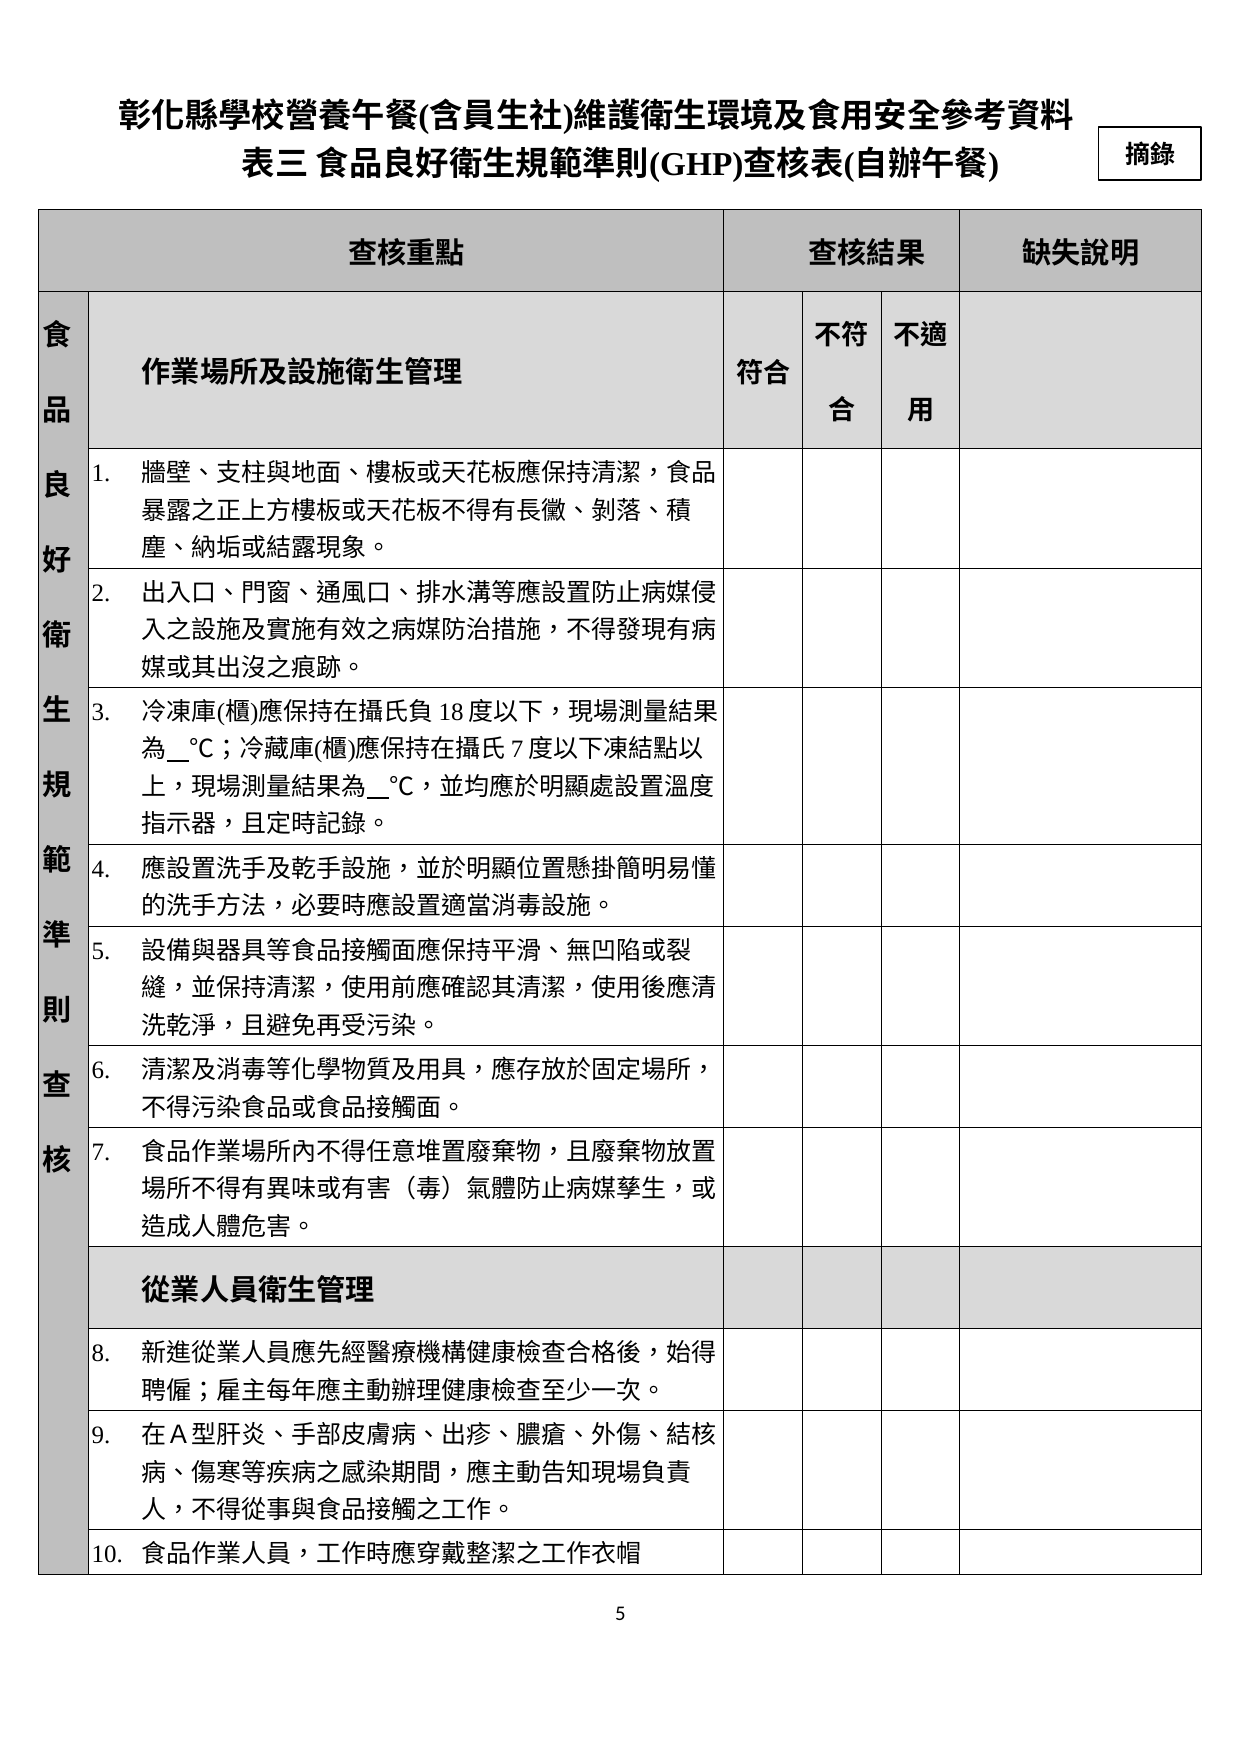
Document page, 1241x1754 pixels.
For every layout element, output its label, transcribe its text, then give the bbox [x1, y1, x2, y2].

table_cell [724, 569, 802, 687]
table_cell [882, 1247, 959, 1328]
table_cell [803, 1247, 881, 1328]
table_cell 牆壁、支柱與地面、樓板或天花板應保持清潔，食品暴露之正上方樓板或天花板不得有長黴、剝落、積塵、納垢或結露現象。 [89, 449, 723, 567]
table_cell 食 品 良好衛生規範準則查核 [39, 292, 88, 1574]
table_cell [882, 688, 959, 844]
table_cell [960, 449, 1201, 567]
table_cell [724, 688, 802, 844]
table_cell [803, 1530, 881, 1574]
table_cell 清潔及消毒等化學物質及用具，應存放於固定場所，不得污染食品或食品接觸面。 [89, 1046, 723, 1127]
table_cell [803, 845, 881, 926]
table_header 查核重點 [39, 210, 723, 291]
table_cell [960, 1411, 1201, 1529]
table_cell [960, 1329, 1201, 1410]
table_cell 冷凍庫(櫃)應保持在攝氏負18度以下，現場測量結果為 ℃；冷藏庫(櫃)應保持在攝氏7度以下凍結點以上，現場測量結果為 ℃，並均應於明顯處設置溫度指示器，且定時記錄。 [89, 688, 723, 844]
table_cell [882, 449, 959, 567]
table_cell [960, 688, 1201, 844]
table_cell [882, 1411, 959, 1529]
table_cell [960, 1530, 1201, 1574]
table_cell [960, 1247, 1201, 1328]
table_cell [803, 1329, 881, 1410]
table_cell [960, 1128, 1201, 1246]
table_cell [724, 1329, 802, 1410]
table_cell 在Ａ型肝炎、手部皮膚病、出疹、膿瘡、外傷、結核病、傷寒等疾病之感染期間，應主動告知現場負責人，不得從事與食品接觸之工作。 [89, 1411, 723, 1529]
table_cell [724, 1530, 802, 1574]
table_cell [803, 569, 881, 687]
table_cell [724, 927, 802, 1045]
table_cell [960, 292, 1201, 448]
table_cell [882, 1046, 959, 1127]
text 表三 食品良好衛生規範準則(GHP)查核表(自辦午餐) [118, 137, 1122, 185]
table_cell [803, 1411, 881, 1529]
table_cell [882, 569, 959, 687]
table_cell [960, 927, 1201, 1045]
table_cell [960, 845, 1201, 926]
table_cell 新進從業人員應先經醫療機構健康檢查合格後，始得聘僱；雇主每年應主動辦理健康檢查至少一次。 [89, 1329, 723, 1410]
table_cell 符合 [724, 292, 802, 448]
table_cell [960, 1046, 1201, 1127]
table_cell [803, 449, 881, 567]
table_cell 設備與器具等食品接觸面應保持平滑、無凹陷或裂縫，並保持清潔，使用前應確認其清潔，使用後應清洗乾淨，且避免再受污染。 [89, 927, 723, 1045]
table_cell [724, 1247, 802, 1328]
table_cell [724, 845, 802, 926]
table_cell 從業人員衛生管理 [89, 1247, 723, 1328]
table_cell [724, 449, 802, 567]
table_cell 不符合 [803, 292, 881, 448]
table_cell [882, 1329, 959, 1410]
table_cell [89, 1530, 723, 1574]
table_cell [882, 1128, 959, 1246]
table_cell [882, 1530, 959, 1574]
table_header 查核結果 [724, 210, 959, 291]
table_cell [803, 1046, 881, 1127]
table_cell [803, 1128, 881, 1246]
table_cell [803, 927, 881, 1045]
table_cell [882, 927, 959, 1045]
table_cell 食品作業場所內不得任意堆置廢棄物，且廢棄物放置場所不得有異味或有害（毒）氣體防止病媒孳生，或造成人體危害。 [89, 1128, 723, 1246]
table_cell 作業場所及設施衛生管理 [89, 292, 723, 448]
table_cell 應設置洗手及乾手設施，並於明顯位置懸掛簡明易懂的洗手方法，必要時應設置適當消毒設施。 [89, 845, 723, 926]
table_cell [803, 688, 881, 844]
table_cell [960, 569, 1201, 687]
table_header 缺失說明 [960, 210, 1201, 291]
table_cell [724, 1411, 802, 1529]
table_cell 出入口、門窗、通風口、排水溝等應設置防止病媒侵入之設施及實施有效之病媒防治措施，不得發現有病媒或其出沒之痕跡。 [89, 569, 723, 687]
table_cell [882, 845, 959, 926]
table_cell [724, 1128, 802, 1246]
table_cell 不適用 [882, 292, 959, 448]
table_cell [724, 1046, 802, 1127]
